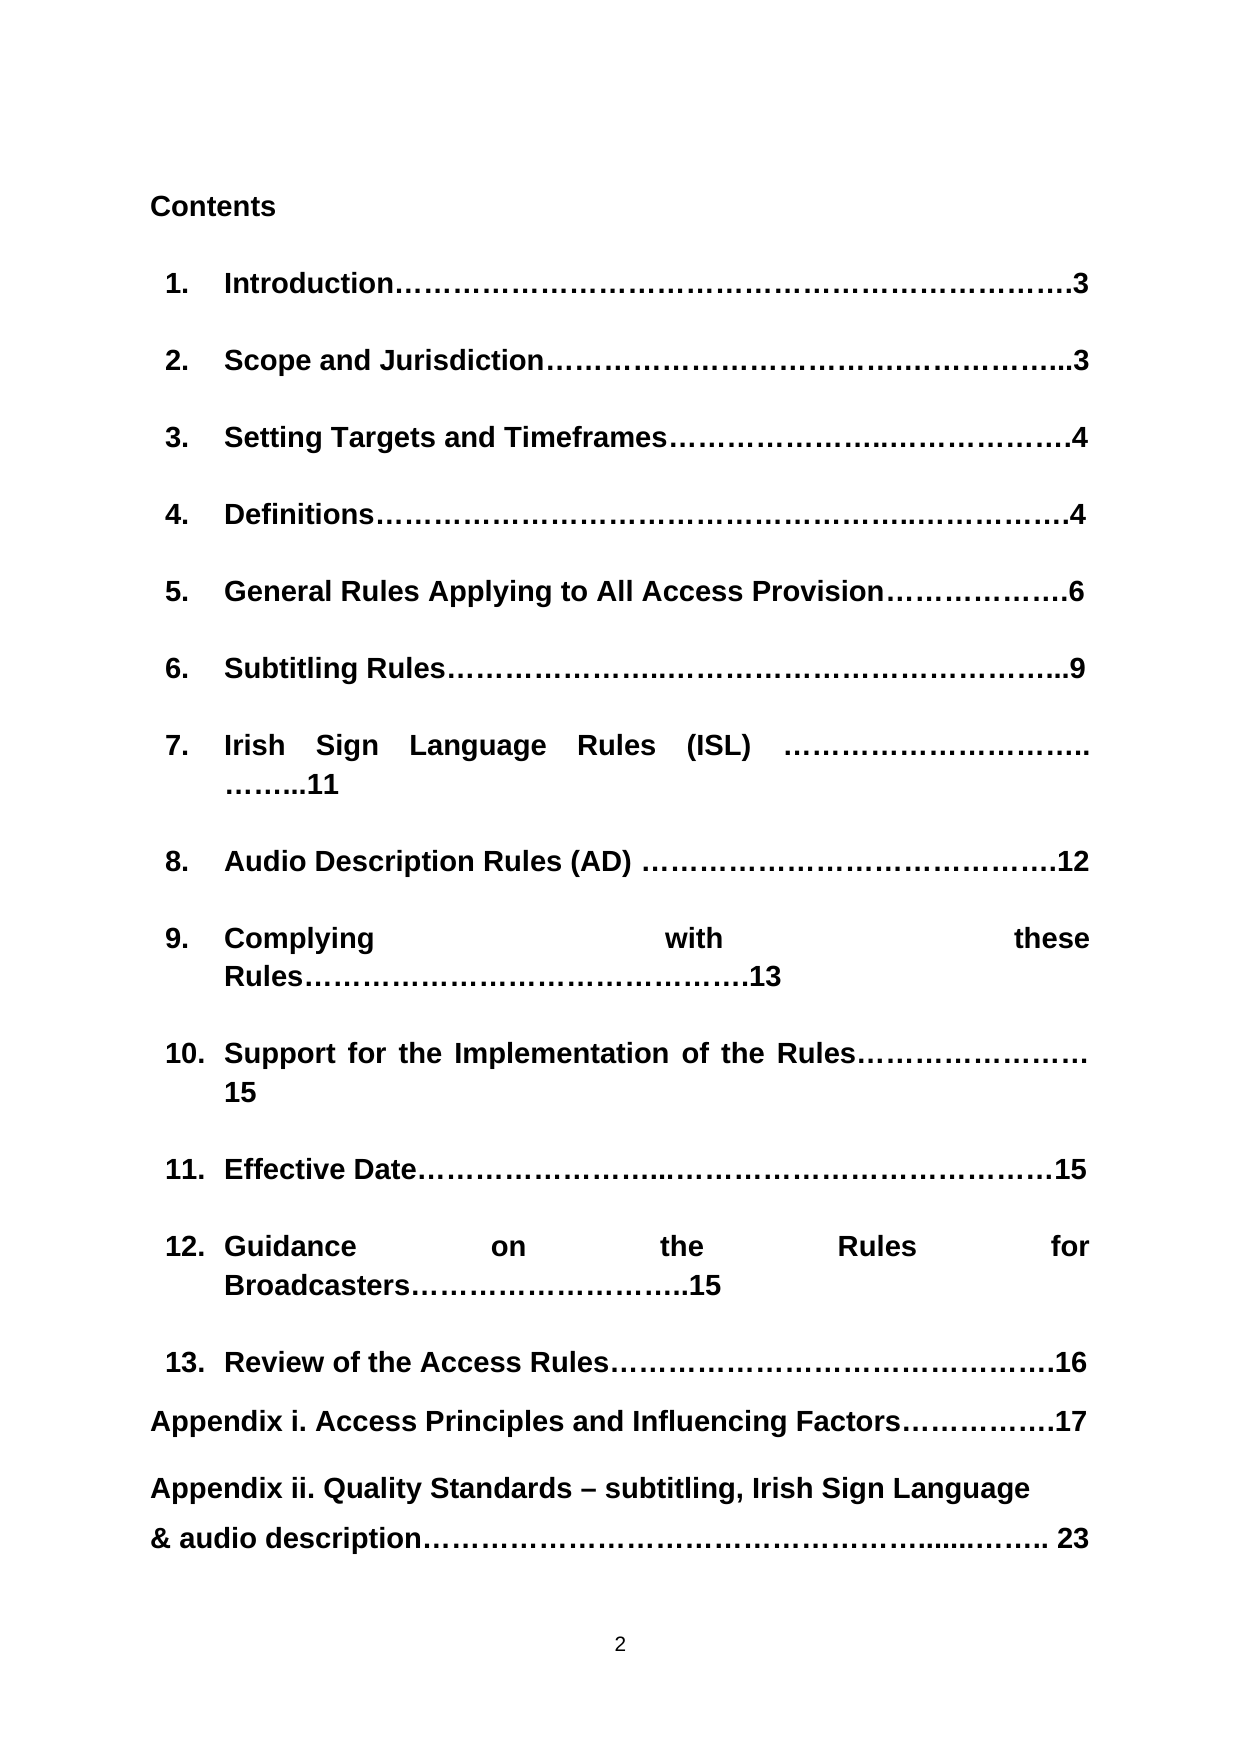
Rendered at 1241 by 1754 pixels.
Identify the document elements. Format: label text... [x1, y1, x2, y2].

text Contents [150, 188, 1090, 222]
list Guidance on the Rules for Broadcasters………………………..15 [165, 1229, 1090, 1301]
list Audio Description Rules (AD) …………………………………….12 [165, 844, 1090, 877]
list Subtitling Rules…………………..…………………………………...9 [165, 651, 1090, 684]
list Review of the Access Rules……………………………………….16 [165, 1345, 1090, 1378]
list Effective Date……………………... …………………………………15 [165, 1152, 1090, 1186]
text & audio description…………………………………………….......…….. 23 [150, 1522, 1090, 1555]
list Support for the Implementation of the Rules……………………15 [165, 1036, 1090, 1108]
list Introduction…………………………………………………………….3 [165, 266, 1090, 299]
text Appendix ii. Quality Standards – subtitling, Irish Sign Language [150, 1471, 1090, 1505]
list Irish Sign Language Rules (ISL) …………………………..……...11 [165, 728, 1090, 800]
text Appendix i. Access Principles and Influencing Factors…………….17 [150, 1404, 1090, 1438]
list Scope and Jurisdiction……………………………….……………. ..3 [165, 343, 1090, 376]
list Complying with these Rules……………………………………….13 [165, 921, 1090, 993]
list Definitions………………………………………………..…………….4 [165, 497, 1090, 530]
list Setting Targets and Timeframes…………………..……………… .4 [165, 420, 1090, 453]
list General Rules Applying to All Access Provision……………….6 [165, 574, 1090, 607]
